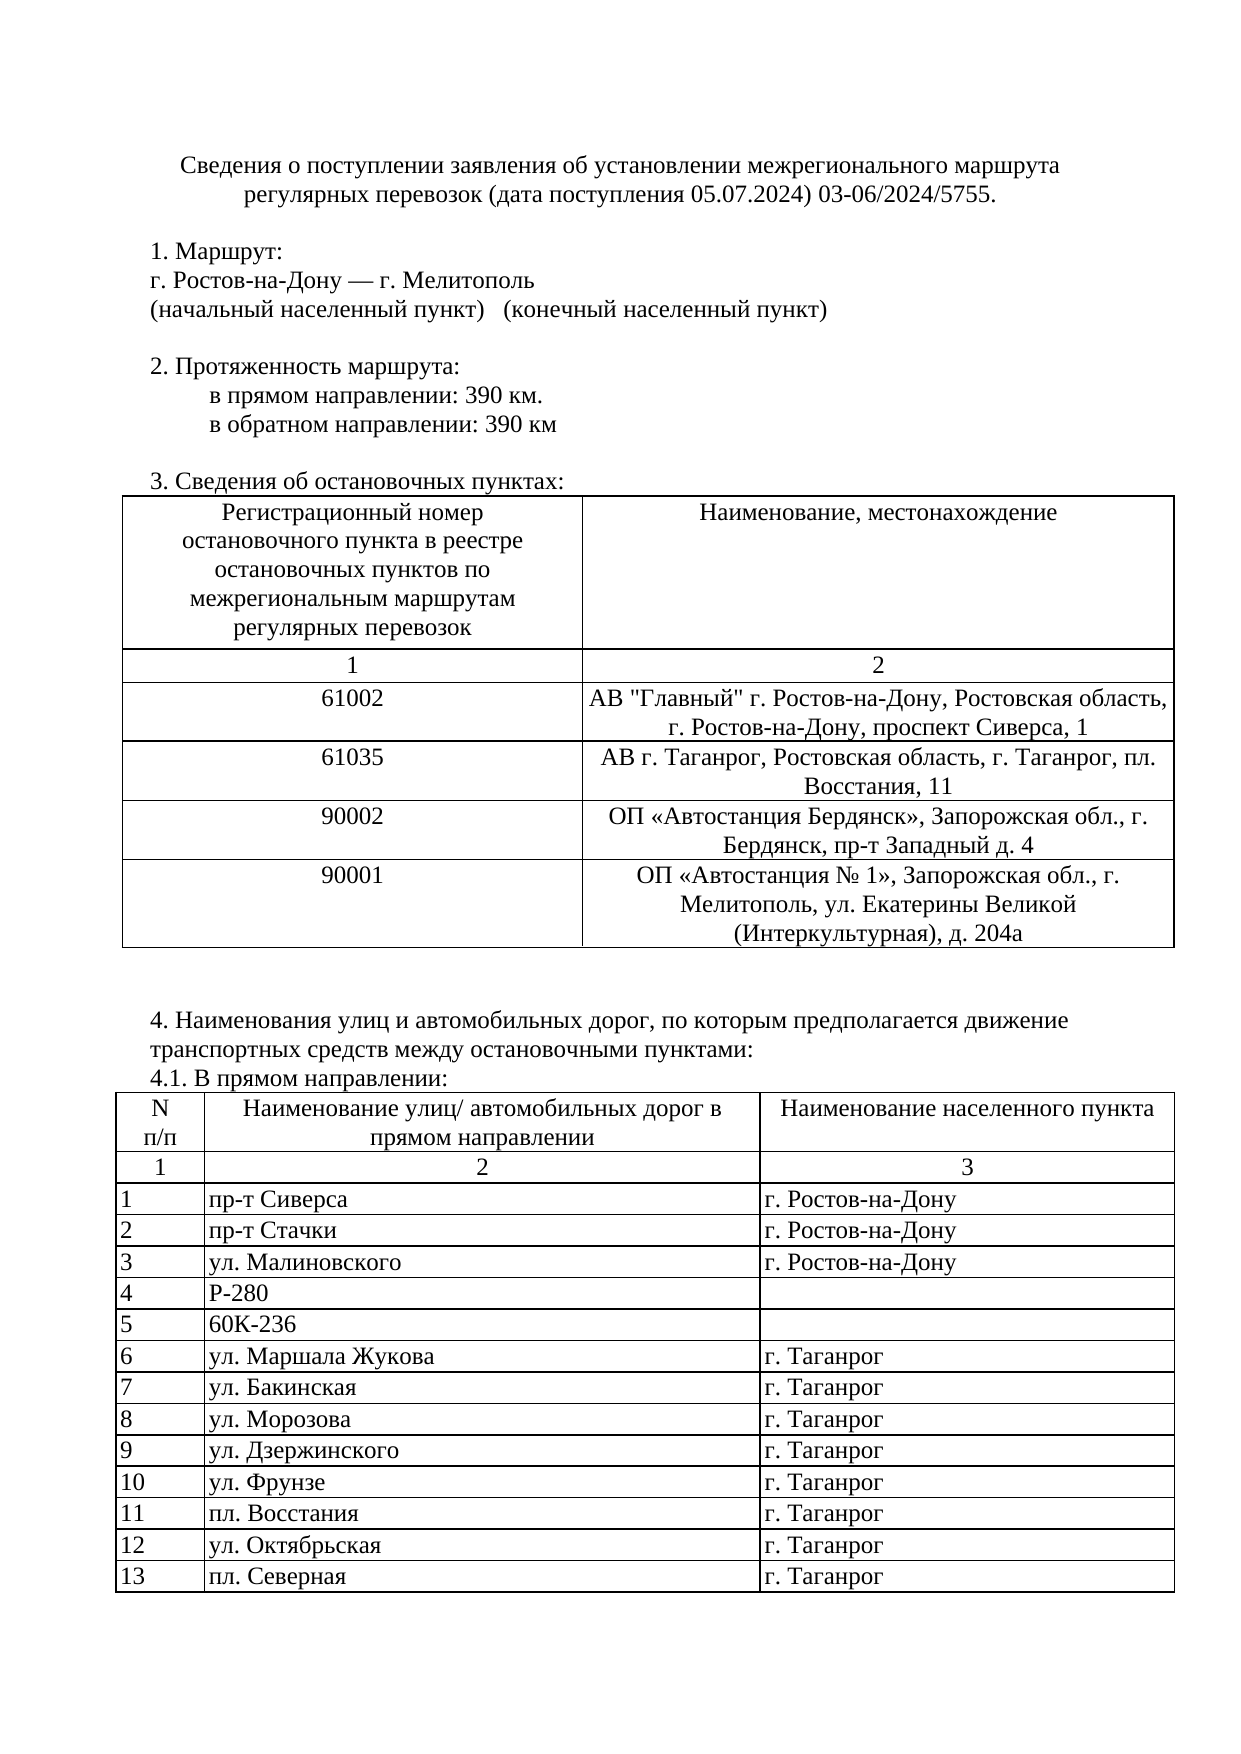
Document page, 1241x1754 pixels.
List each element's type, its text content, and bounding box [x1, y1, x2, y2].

table_cell г. Ростов-на-Дону [761, 1247, 1174, 1277]
table_cell г. Таганрог [761, 1436, 1174, 1465]
table_cell ОП «Автостанция № 1», Запорожская обл., г. Мелитополь, ул. Екатерины Великой (Интеркультурная), д. 204а [583, 860, 1173, 946]
table_cell 1 [123, 650, 582, 681]
text 2. Протяженность маршрута: [150, 351, 1090, 380]
table_cell 60К-236 [205, 1310, 759, 1339]
text 1. Маршрут: [150, 236, 1090, 265]
table_cell 9 [117, 1436, 204, 1465]
table_cell 90002 [123, 801, 582, 858]
table_cell 61035 [123, 742, 582, 799]
table_cell 3 [761, 1152, 1174, 1182]
text г. Ростов-на-Дону — г. Мелитополь [150, 265, 1090, 294]
table_header Наименование улиц/ автомобильных дорог в прямом направлении [205, 1093, 759, 1151]
table_cell [761, 1310, 1174, 1339]
table_header Наименование, местонахождение [583, 497, 1173, 648]
table_cell г. Таганрог [761, 1561, 1174, 1591]
table_cell 3 [117, 1247, 204, 1277]
table_header N п/п [117, 1093, 204, 1151]
table_cell 8 [117, 1404, 204, 1434]
table_cell г. Таганрог [761, 1467, 1174, 1497]
table_cell 61002 [123, 683, 582, 740]
table_cell ул. Маршала Жукова [205, 1341, 759, 1371]
table_cell пр-т Стачки [205, 1215, 759, 1245]
table_cell АВ "Главный" г. Ростов-на-Дону, Ростовская область, г. Ростов-на-Дону, проспект Сиверса, 1 [583, 683, 1173, 740]
table_cell пл. Восстания [205, 1498, 759, 1528]
table_cell г. Таганрог [761, 1373, 1174, 1402]
table_cell пр-т Сиверса [205, 1184, 759, 1214]
table_cell 2 [205, 1152, 759, 1182]
table_cell г. Таганрог [761, 1530, 1174, 1560]
table_cell 1 [117, 1152, 204, 1182]
table_cell ул. Морозова [205, 1404, 759, 1434]
table_cell 7 [117, 1373, 204, 1402]
table_cell ул. Бакинская [205, 1373, 759, 1402]
table_cell 11 [117, 1498, 204, 1528]
text в обратном направлении: 390 км [150, 409, 1090, 437]
table_cell г. Ростов-на-Дону [761, 1184, 1174, 1214]
table_cell 6 [117, 1341, 204, 1371]
text 4.1. В прямом направлении: [150, 1063, 1090, 1092]
table_cell 1 [117, 1184, 204, 1214]
text (начальный населенный пункт) (конечный населенный пункт) [150, 294, 1090, 322]
table_cell ул. Фрунзе [205, 1467, 759, 1497]
table_cell ул. Малиновского [205, 1247, 759, 1277]
text Сведения о поступлении заявления об установлении межрегионального маршрута регулярных перевозок (дата поступления 05.07.2024) 03-06/2024/5755. [150, 150, 1090, 207]
table_cell г. Таганрог [761, 1498, 1174, 1528]
text 3. Сведения об остановочных пунктах: [150, 466, 1090, 495]
table_cell г. Таганрог [761, 1341, 1174, 1371]
table_cell 90001 [123, 860, 582, 946]
table_cell г. Ростов-на-Дону [761, 1215, 1174, 1245]
table_cell [761, 1278, 1174, 1308]
table_cell г. Таганрог [761, 1404, 1174, 1434]
text в прямом направлении: 390 км. [150, 380, 1090, 409]
table_cell 5 [117, 1310, 204, 1339]
table_cell 2 [583, 650, 1173, 681]
table_cell ул. Октябрьская [205, 1530, 759, 1560]
table_header Регистрационный номер остановочного пункта в реестре остановочных пунктов по межрегиональным маршрутам регулярных перевозок [123, 497, 582, 648]
table_cell 10 [117, 1467, 204, 1497]
table_cell пл. Северная [205, 1561, 759, 1591]
table_cell Р-280 [205, 1278, 759, 1308]
table_cell ул. Дзержинского [205, 1436, 759, 1465]
table_cell ОП «Автостанция Бердянск», Запорожская обл., г. Бердянск, пр-т Западный д. 4 [583, 801, 1173, 858]
table_cell 13 [117, 1561, 204, 1591]
text 4. Наименования улиц и автомобильных дорог, по которым предполагается движение транспортных средств между остановочными пунктами: [150, 1005, 1090, 1063]
table_cell 12 [117, 1530, 204, 1560]
table_cell 2 [117, 1215, 204, 1245]
table_cell АВ г. Таганрог, Ростовская область, г. Таганрог, пл. Восстания, 11 [583, 742, 1173, 799]
table_header Наименование населенного пункта [761, 1093, 1174, 1151]
table_cell 4 [117, 1278, 204, 1308]
